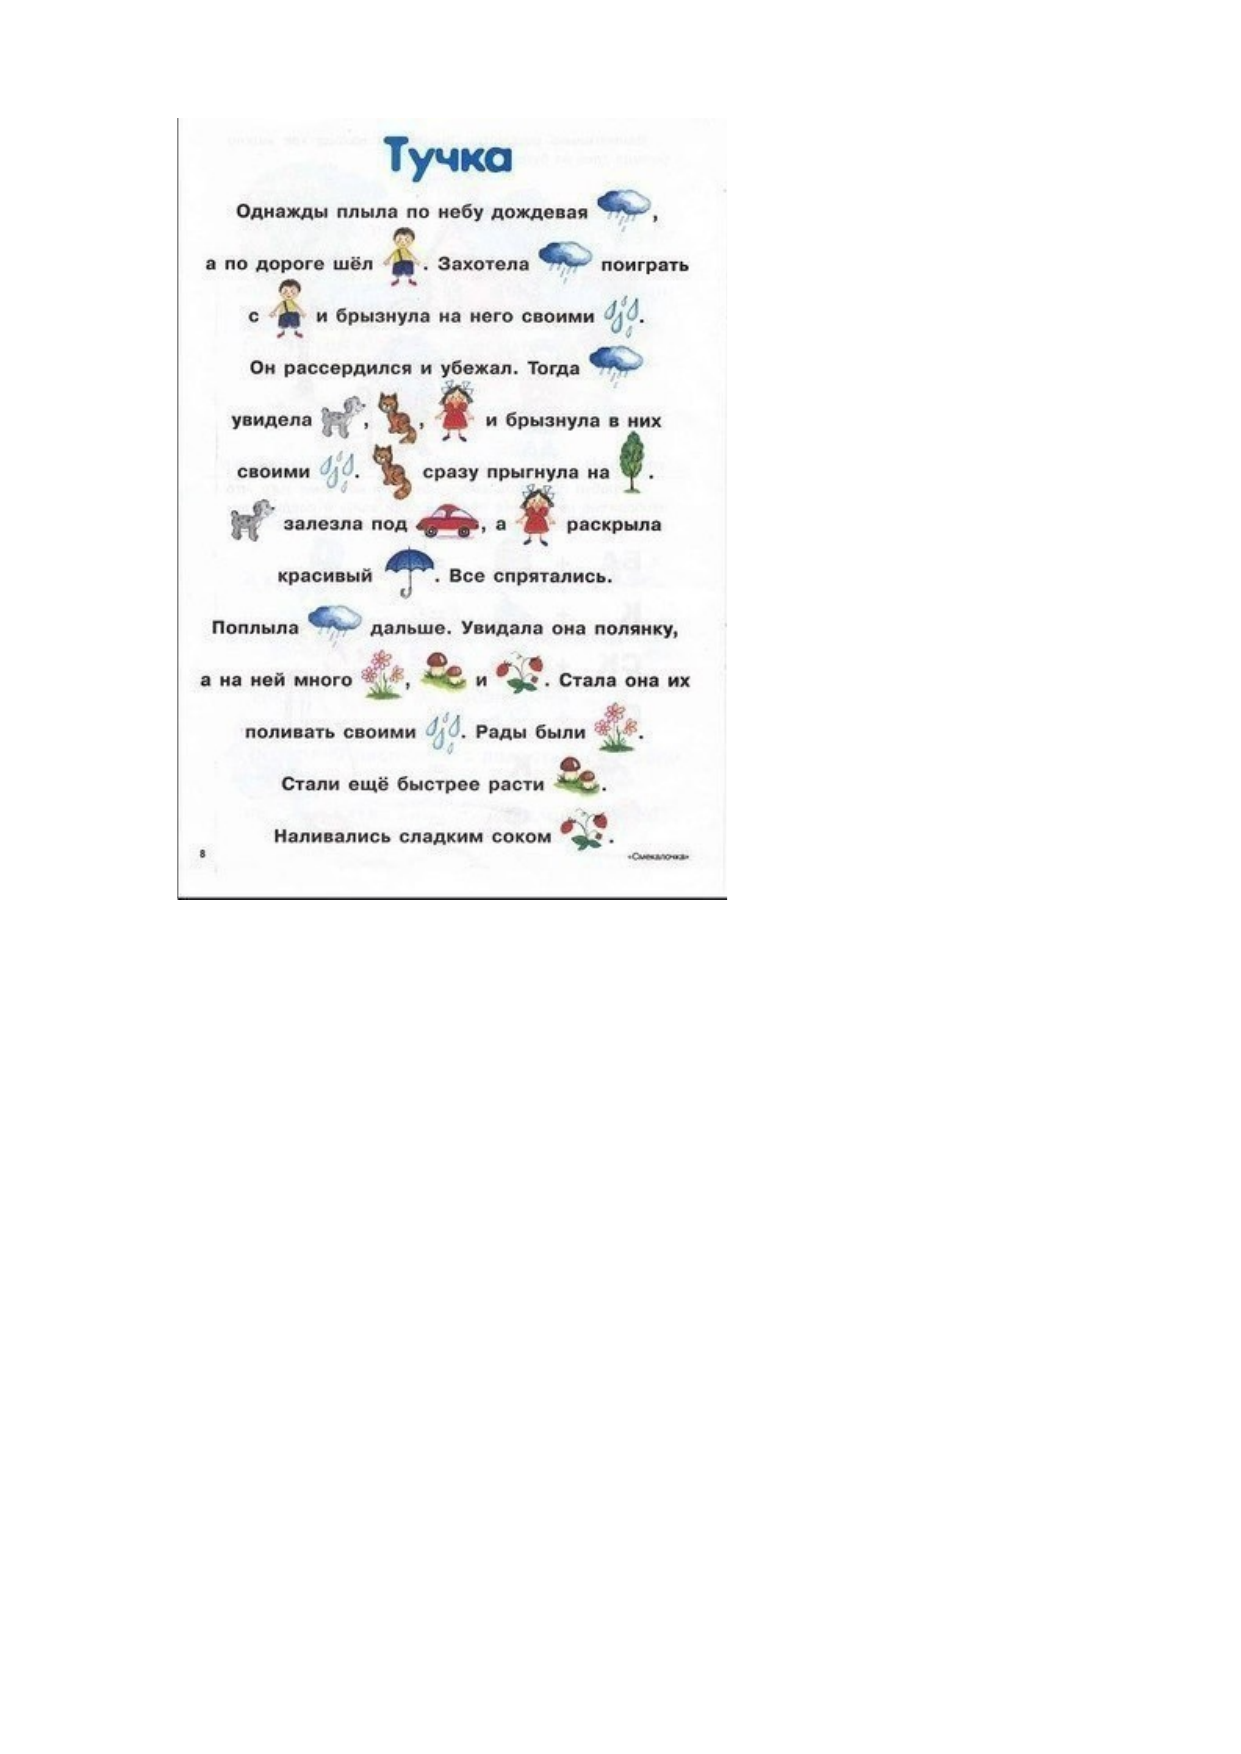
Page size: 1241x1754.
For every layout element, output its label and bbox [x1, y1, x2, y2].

picture [177, 118, 728, 900]
